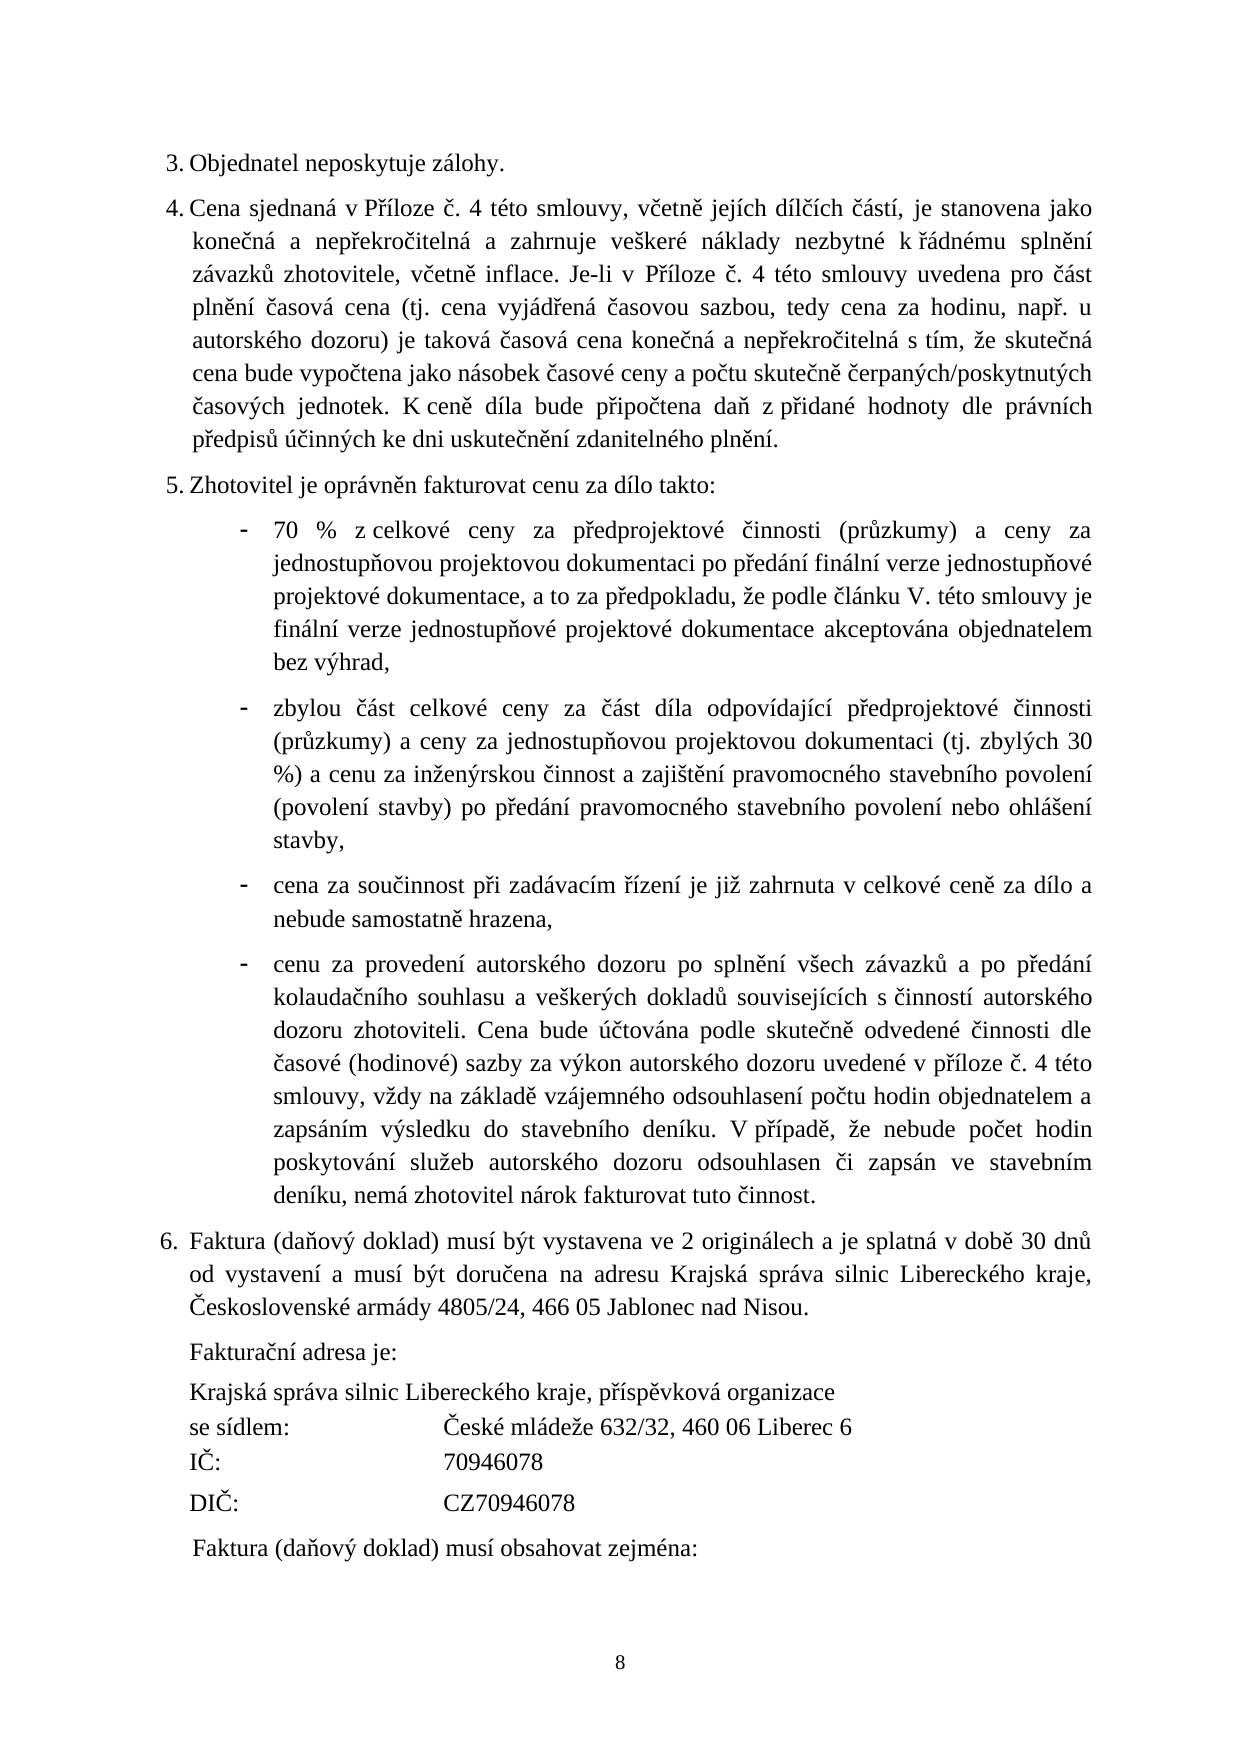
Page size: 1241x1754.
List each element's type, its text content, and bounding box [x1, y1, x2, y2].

list zbylou část celkové ceny za část díla odpovídající předprojektové činnosti (průzkumy) a ceny za jednostupňovou projektovou dokumentaci (tj. zbylých 30 %) a cenu za inženýrskou činnost a zajištění pravomocného stavebního povolení (povolení stavby) po předání pravomocného stavebního povolení nebo ohlášení stavby, [239, 693, 1092, 854]
text Fakturační adresa je: [189, 1337, 1092, 1366]
list cenu za provedení autorského dozoru po splnění všech závazků a po předání kolaudačního souhlasu a veškerých dokladů souvisejících s činností autorského dozoru zhotoviteli. Cena bude účtována podle skutečně odvedené činnosti dle časové (hodinové) sazby za výkon autorského dozoru uvedené v příloze č. 4 této smlouvy, vždy na základě vzájemného odsouhlasení počtu hodin objednatelem a zapsáním výsledku do stavebního deníku. V případě, že nebude počet hodin poskytování služeb autorského dozoru odsouhlasen či zapsán ve stavebním deníku, nemá zhotovitel nárok fakturovat tuto činnost. [239, 949, 1092, 1209]
list Objednatel neposkytuje zálohy. [166, 148, 1092, 176]
list Cena sjednaná v Příloze č. 4 této smlouvy, včetně jejích dílčích částí, je stanovena jako konečná a nepřekročitelná a zahrnuje veškeré náklady nezbytné k řádnému splnění závazků zhotovitele, včetně inflace. Je-li v Příloze č. 4 této smlouvy uvedena pro část plnění časová cena (tj. cena vyjádřená časovou sazbou, tedy cena za hodinu, např. u autorského dozoru) je taková časová cena konečná a nepřekročitelná s tím, že skutečná cena bude vypočtena jako násobek časové ceny a počtu skutečně čerpaných/poskytnutých časových jednotek. K ceně díla bude připočtena daň z přidané hodnoty dle právních předpisů účinných ke dni uskutečnění zdanitelného plnění. [166, 193, 1092, 453]
list Zhotovitel je oprávněn fakturovat cenu za dílo takto: [166, 470, 1092, 499]
list Faktura (daňový doklad) musí být vystavena ve 2 originálech a je splatná v době 30 dnů od vystavení a musí být doručena na adresu Krajská správa silnic Libereckého kraje, Československé armády 4805/24, 466 05 Jablonec nad Nisou. [159, 1226, 1092, 1321]
list 70 % z celkové ceny za předprojektové činnosti (průzkumy) a ceny za jednostupňovou projektovou dokumentaci po předání finální verze jednostupňové projektové dokumentace, a to za předpokladu, že podle článku V. této smlouvy je finální verze jednostupňové projektové dokumentace akceptována objednatelem bez výhrad, [239, 515, 1092, 676]
text Krajská správa silnic Libereckého kraje, příspěvková organizace [189, 1377, 1092, 1405]
text DIČ: CZ70946078 [148, 1488, 1092, 1517]
text IČ: 70946078 [189, 1447, 1092, 1475]
list cena za součinnost při zadávacím řízení je již zahrnuta v celkové ceně za dílo a nebude samostatně hrazena, [239, 871, 1092, 932]
text se sídlem: České mládeže 632/32, 460 06 Liberec 6 [189, 1412, 1092, 1440]
text Faktura (daňový doklad) musí obsahovat zejména: [192, 1533, 1092, 1562]
